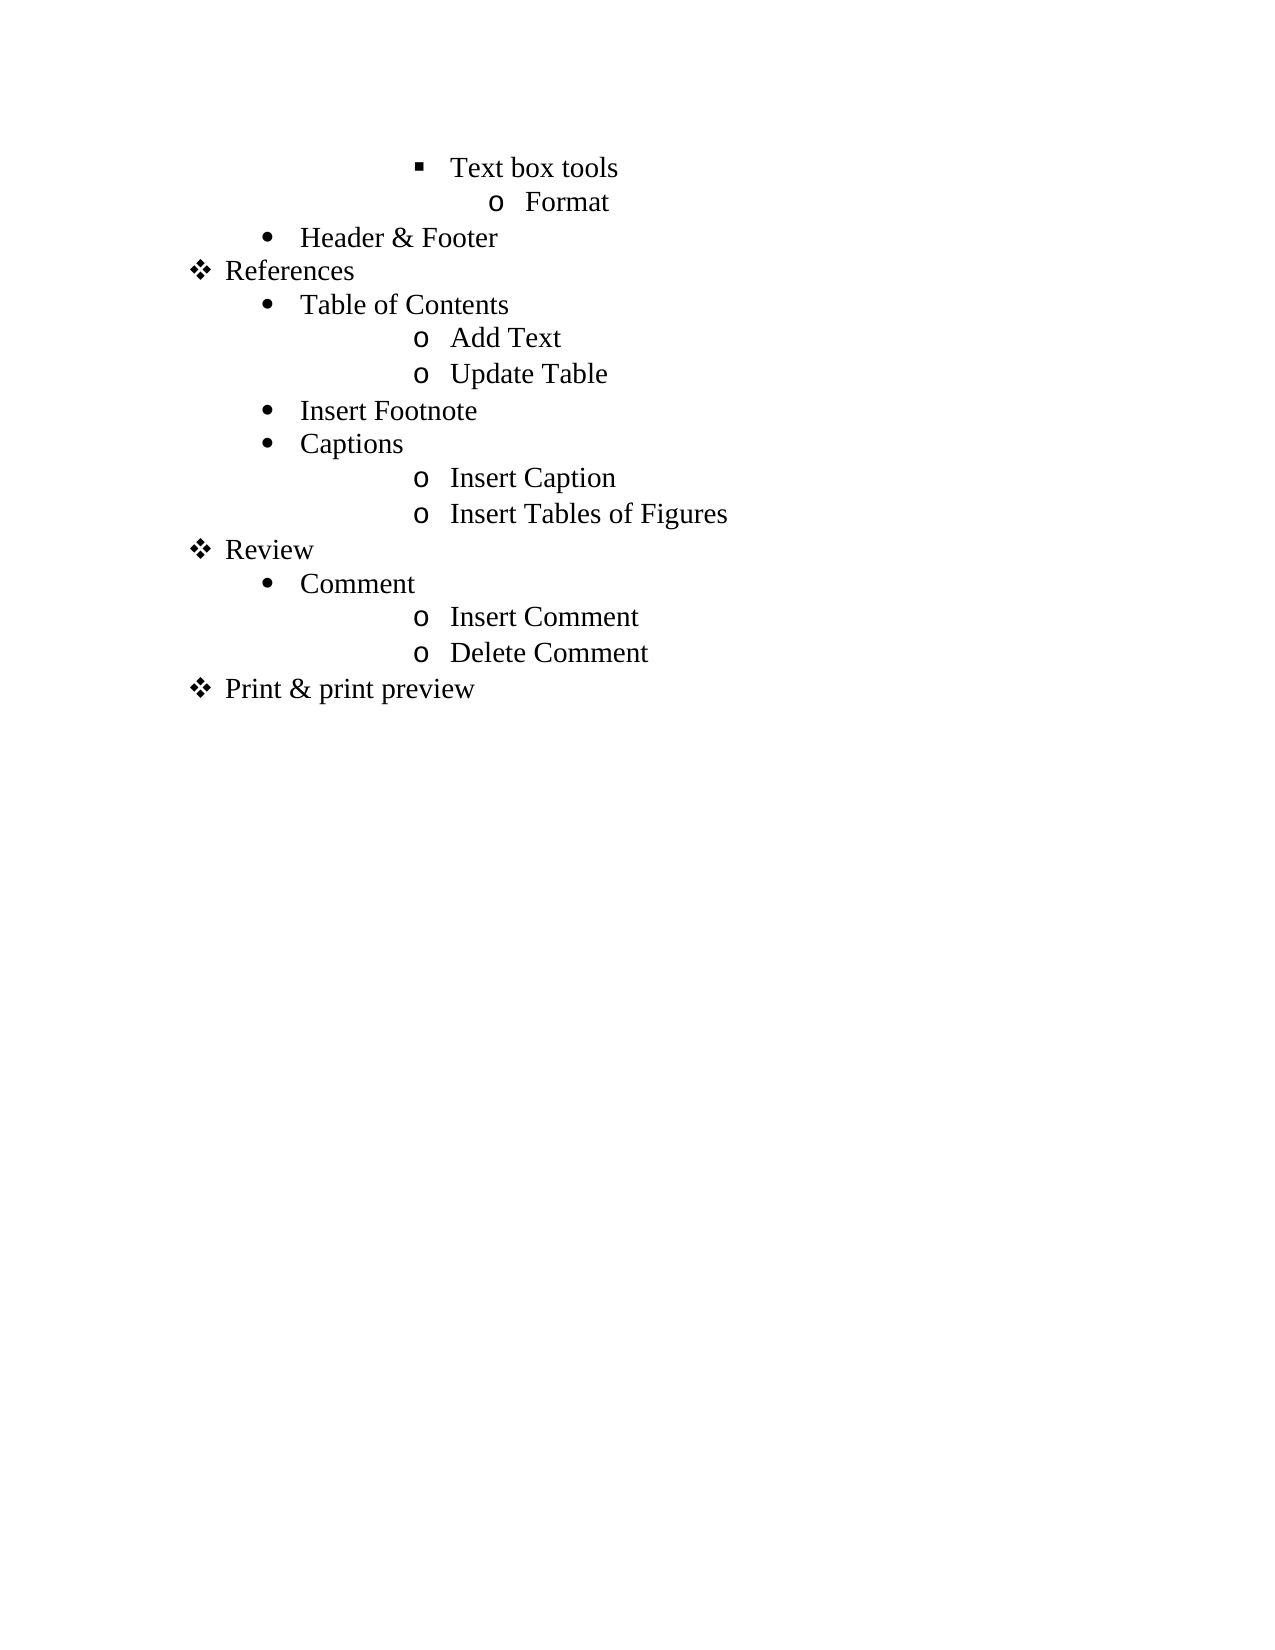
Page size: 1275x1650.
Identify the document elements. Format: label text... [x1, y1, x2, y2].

list Header & Footer [262, 220, 1087, 253]
list Add Text [412, 321, 1087, 357]
list Print & print preview [187, 671, 1087, 705]
list Insert Caption [412, 460, 1087, 496]
list Insert Tables of Figures [412, 496, 1087, 532]
list Format [487, 184, 1087, 220]
list Comment [262, 566, 1087, 599]
list Delete Comment [412, 635, 1087, 671]
list References [187, 253, 1087, 287]
list Review [187, 532, 1087, 566]
list Text box tools [412, 150, 1087, 184]
list Captions [262, 426, 1087, 460]
list Table of Contents [262, 287, 1087, 321]
list Update Table [412, 357, 1087, 393]
list Insert Footnote [262, 393, 1087, 426]
list Insert Comment [412, 599, 1087, 635]
